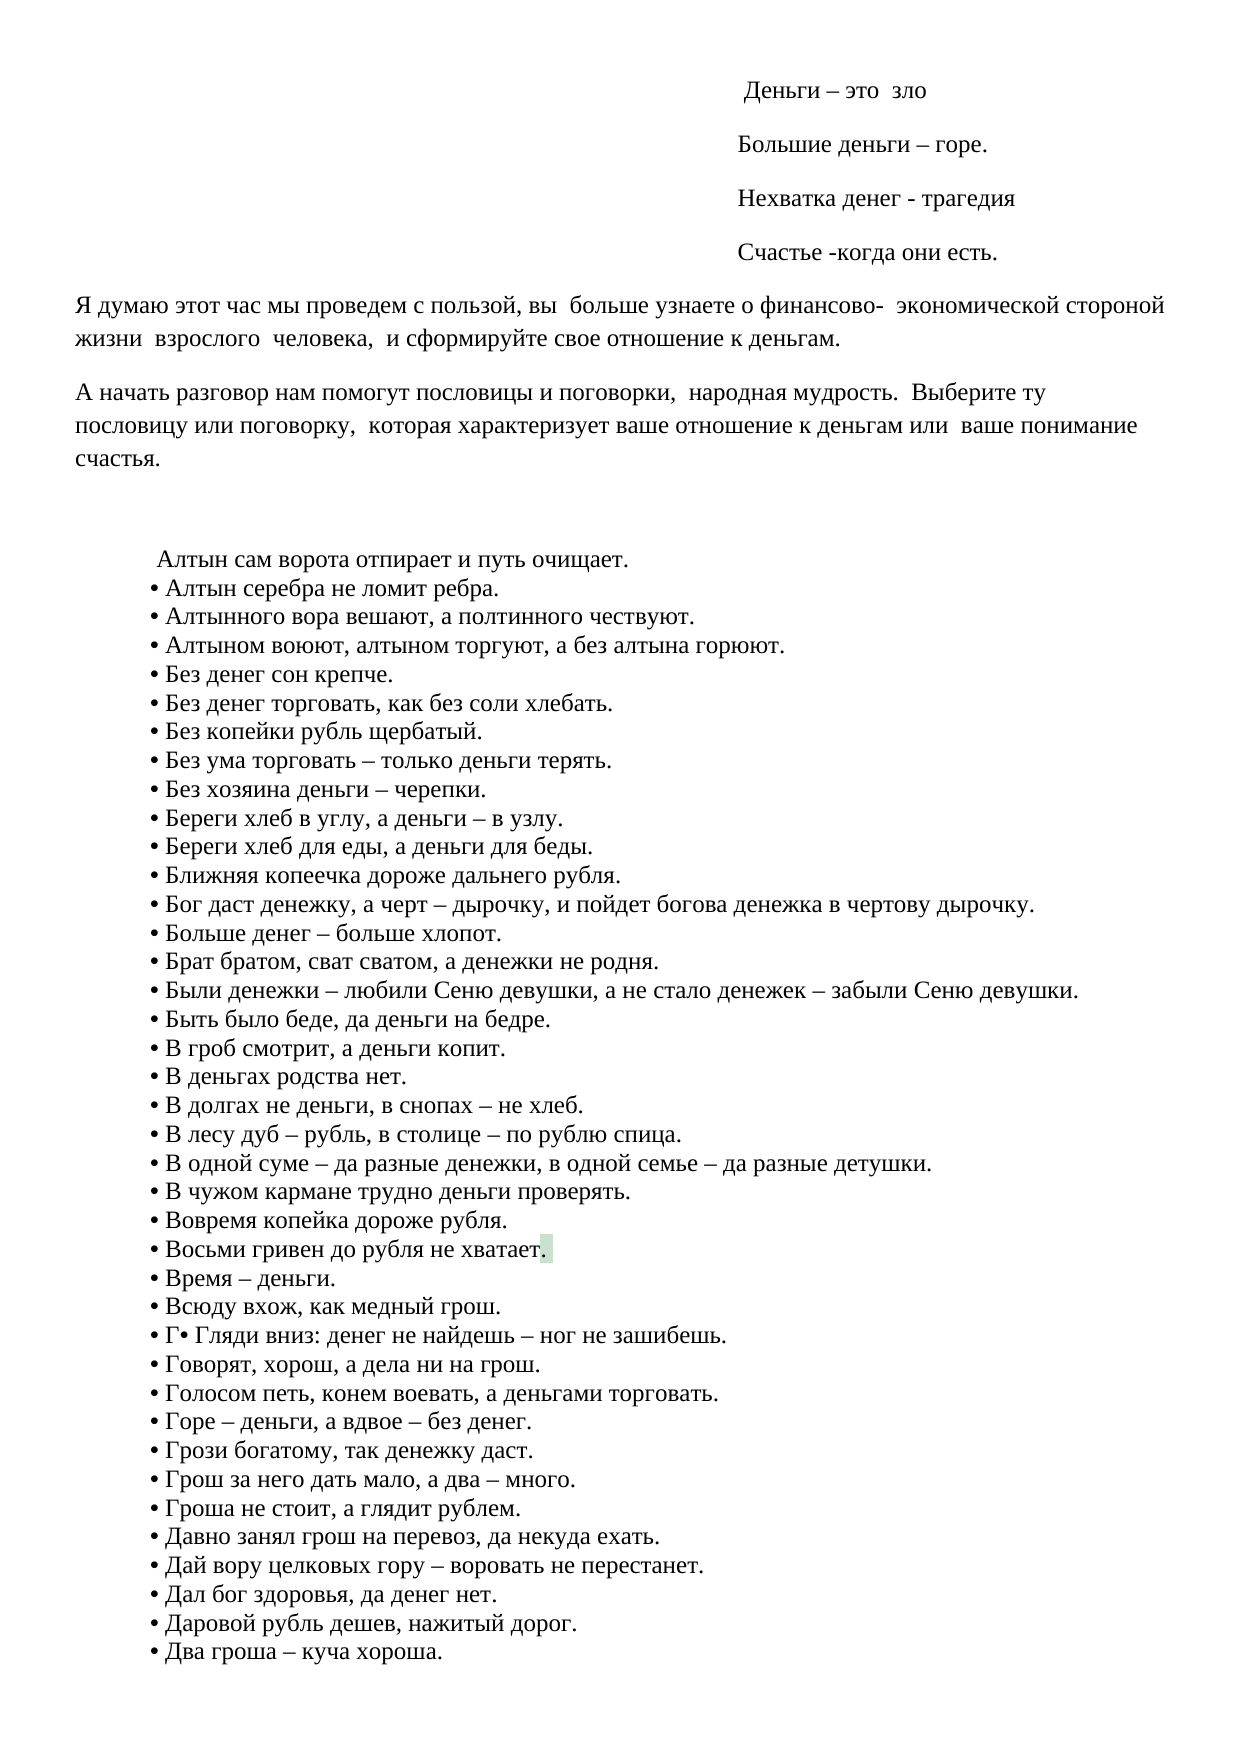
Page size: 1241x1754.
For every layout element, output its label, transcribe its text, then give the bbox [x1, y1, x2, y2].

text Большие деньги – горе. [75, 129, 1165, 158]
text А начать разговор нам помогут пословицы и поговорки, народная мудрость. Выберите ту пословицу или поговорку, которая характеризует ваше отношение к деньгам или ваше понимание счастья. [75, 377, 1165, 472]
text Счастье -когда они есть. [75, 237, 1165, 265]
text Деньги – это зло [75, 75, 1165, 104]
text Я думаю этот час мы проведем с пользой, вы больше узнаете о финансово- экономической стороной жизни взрослого человека, и сформируйте свое отношение к деньгам. [75, 290, 1165, 352]
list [150, 544, 1165, 1665]
text Нехватка денег - трагедия [75, 183, 1165, 211]
